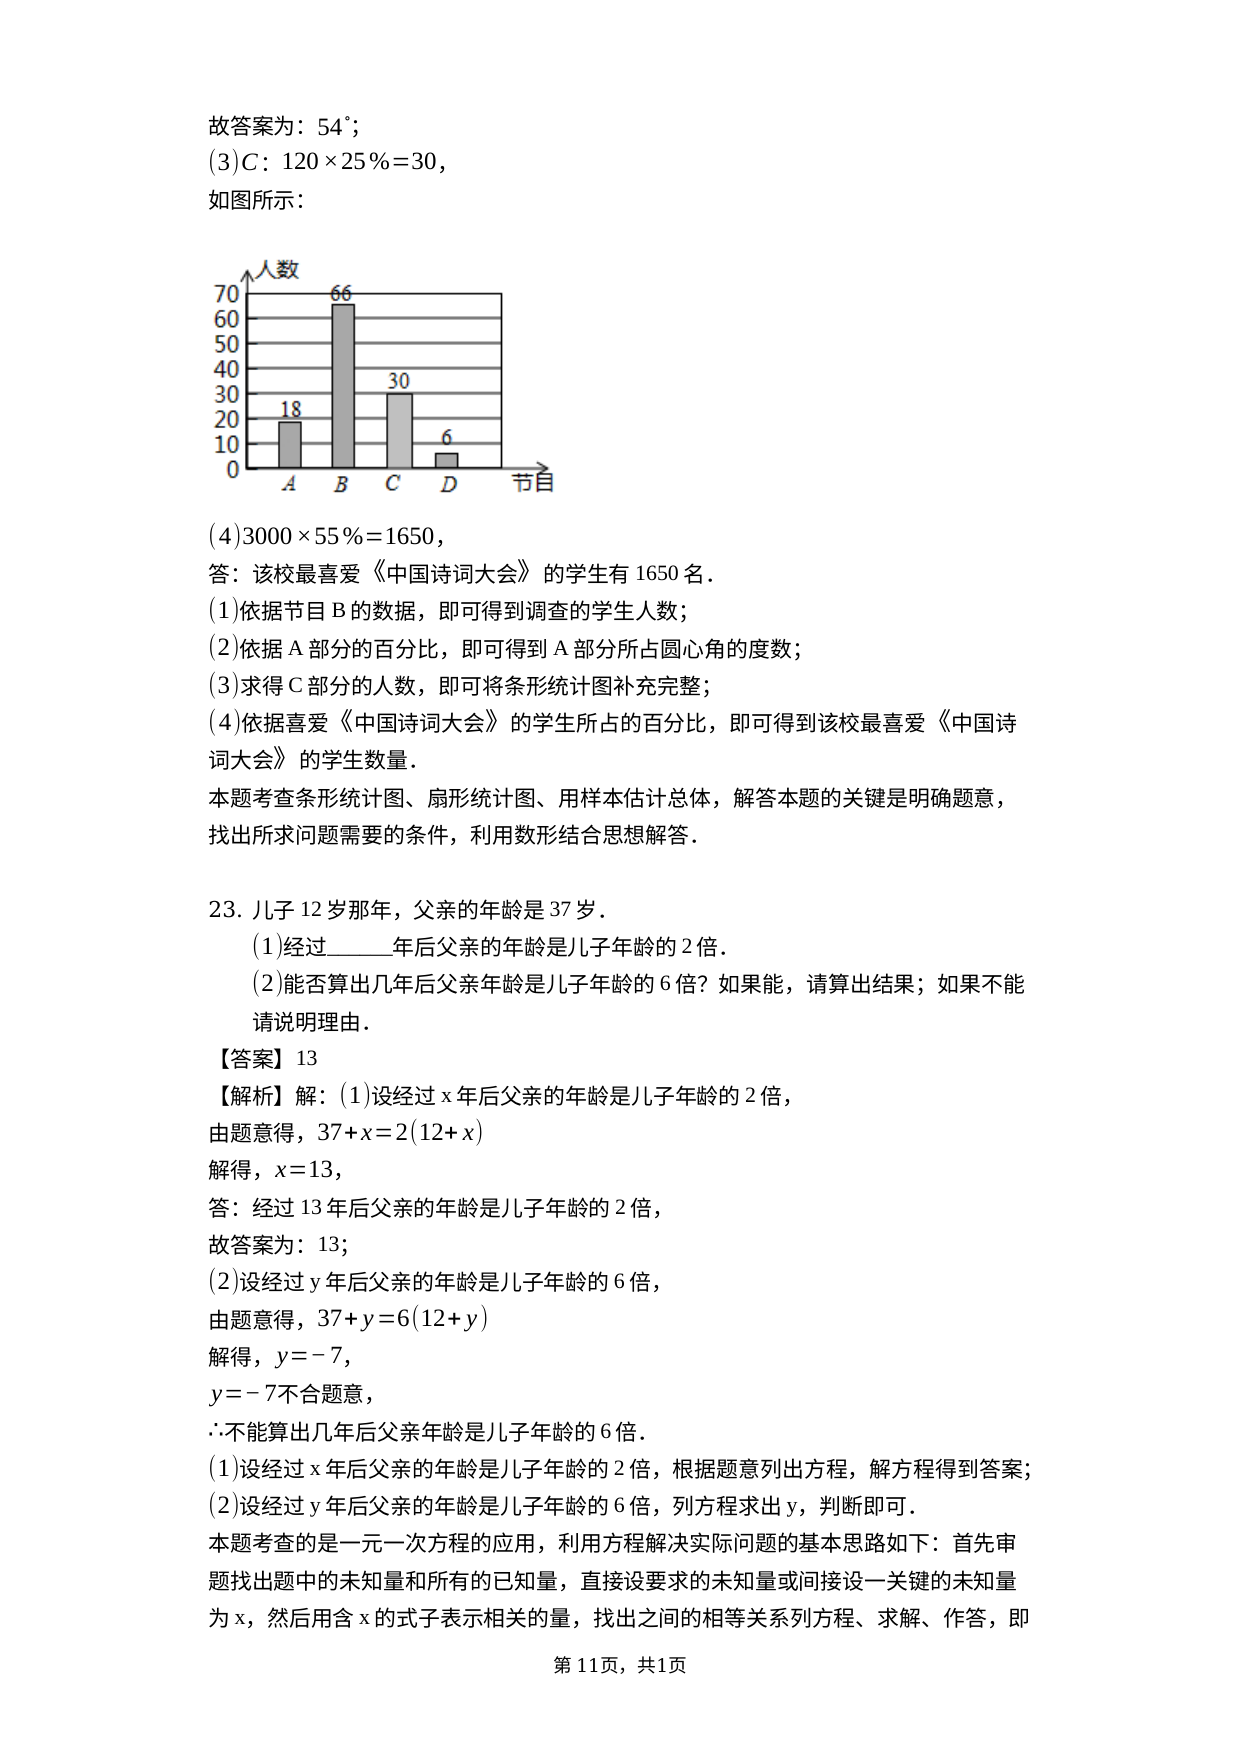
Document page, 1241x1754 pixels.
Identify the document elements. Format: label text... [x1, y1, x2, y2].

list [208, 108, 1032, 887]
list 【答案】13 [208, 1041, 1032, 1074]
list 儿子12岁那年，父亲的年龄是37岁． 经过______年后父亲的年龄是儿子年龄的2倍． 能否算出几年后父亲年龄是儿子年龄的6倍？如果能，请算出结果；如果不能请说明理由． [208, 892, 1032, 1037]
picture [208, 254, 559, 497]
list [208, 1078, 1032, 1633]
